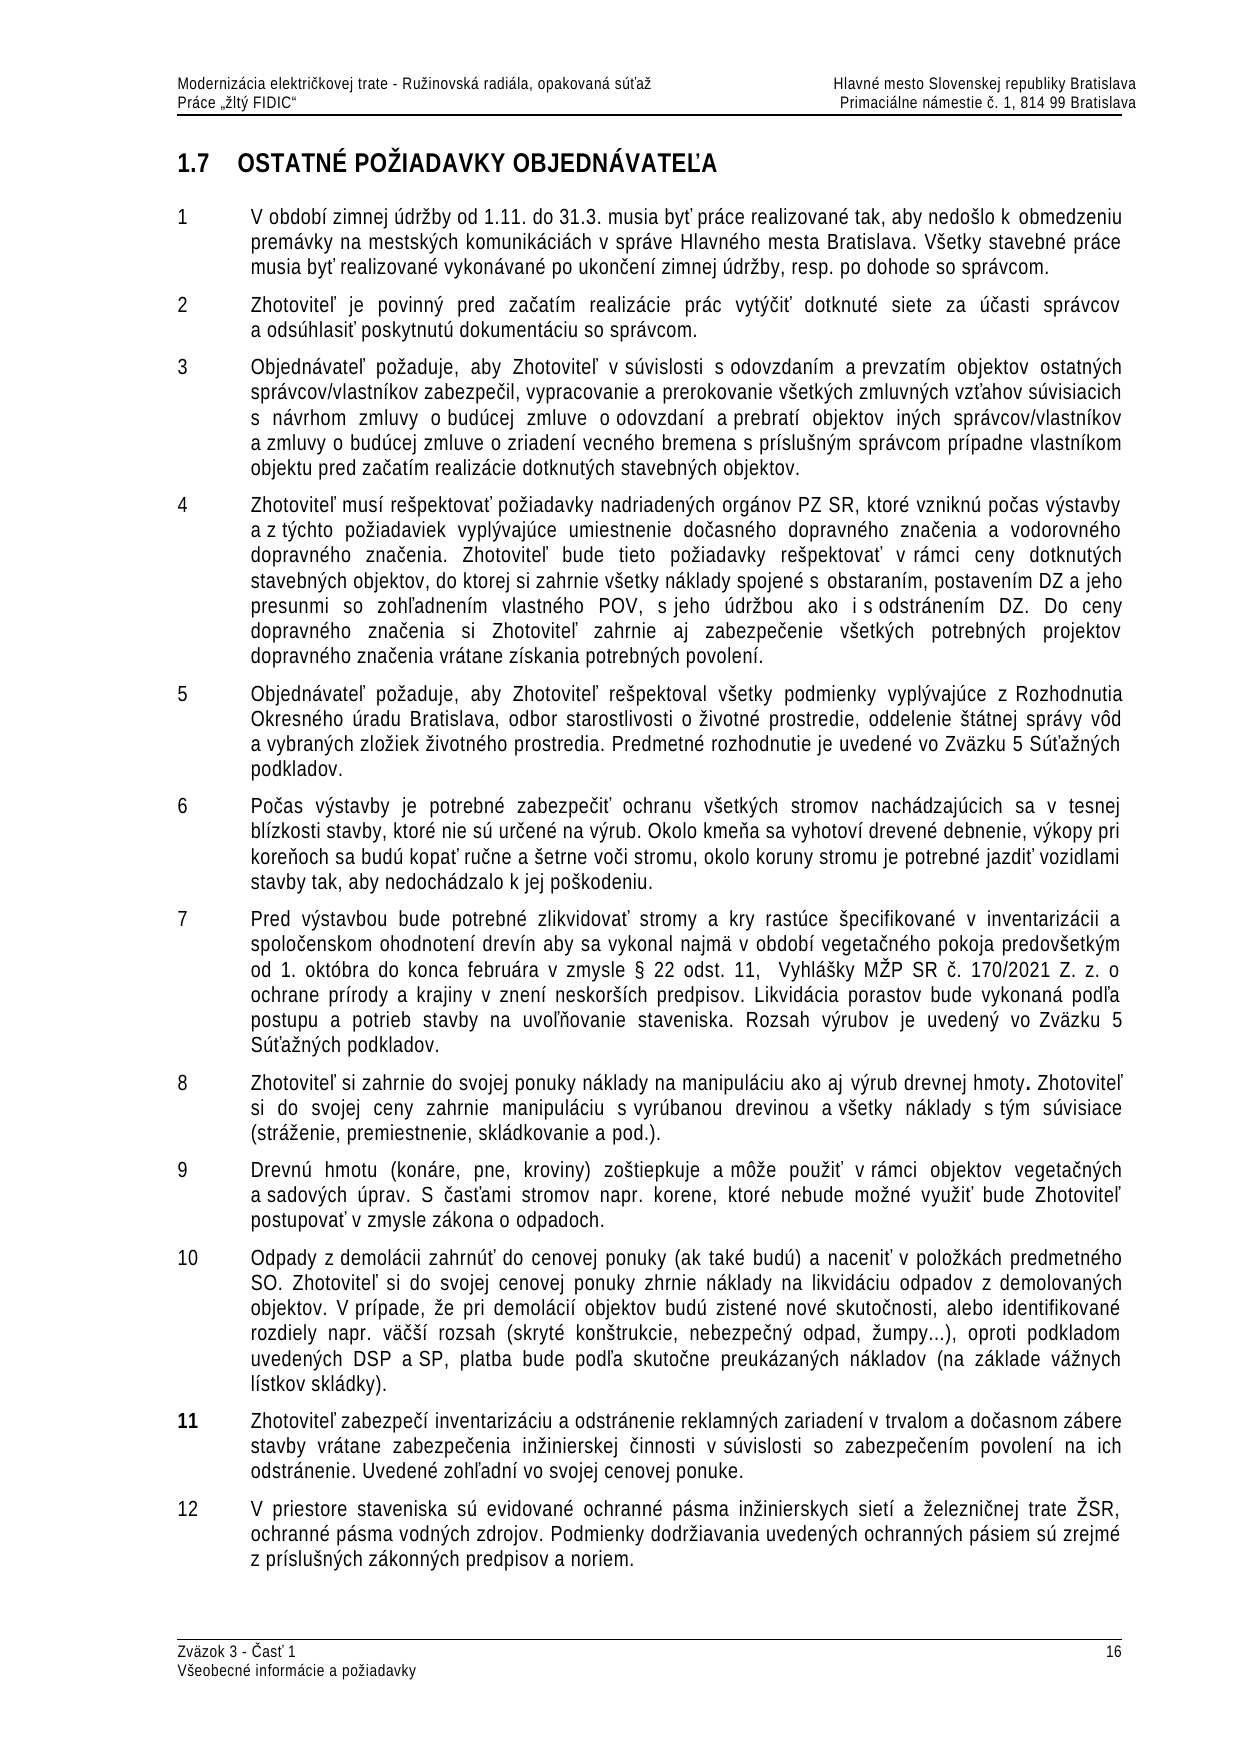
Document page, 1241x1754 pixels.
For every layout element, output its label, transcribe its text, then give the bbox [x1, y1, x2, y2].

list Zhotoviteľ musí rešpektovať požiadavky nadriadených orgánov PZ SR, ktoré vzniknú počas výstavby a z týchto požiadaviek vyplývajúce umiestnenie dočasného dopravného značenia a vodorovného dopravného značenia. Zhotoviteľ bude tieto požiadavky rešpektovať v rámci ceny dotknutých stavebných objektov, do ktorej si zahrnie všetky náklady spojené s obstaraním, postavením DZ a jeho presunmi so zohľadnením vlastného POV, s jeho údržbou ako i s odstránením DZ. Do ceny dopravného značenia si Zhotoviteľ zahrnie aj zabezpečenie všetkých potrebných projektov dopravného značenia vrátane získania potrebných povolení. [177, 492, 1122, 668]
list Objednávateľ požaduje, aby Zhotoviteľ v súvislosti s odovzdaním a prevzatím objektov ostatných správcov/vlastníkov zabezpečil, vypracovanie a prerokovanie všetkých zmluvných vzťahov súvisiacich s návrhom zmluvy o budúcej zmluve o odovzdaní a prebratí objektov iných správcov/vlastníkov a zmluvy o budúcej zmluve o zriadení vecného bremena s príslušným správcom prípadne vlastníkom objektu pred začatím realizácie dotknutých stavebných objektov. [177, 354, 1122, 480]
subtitle Ostatné požiadavky objednávateľa [177, 148, 1122, 179]
list Drevnú hmotu (konáre, pne, kroviny) zoštiepkuje a môže použiť v rámci objektov vegetačných a sadových úprav. S časťami stromov napr. korene, ktoré nebude možné využiť bude Zhotoviteľ postupovať v zmysle zákona o odpadoch. [177, 1157, 1122, 1232]
list V priestore staveniska sú evidované ochranné pásma inžinierskych sietí a železničnej trate ŽSR, ochranné pásma vodných zdrojov. Podmienky dodržiavania uvedených ochranných pásiem sú zrejmé z príslušných zákonných predpisov a noriem. [177, 1496, 1122, 1571]
list Zhotoviteľ si zahrnie do svojej ponuky náklady na manipuláciu ako aj výrub drevnej hmoty. Zhotoviteľ si do svojej ceny zahrnie manipuláciu s vyrúbanou drevinou a všetky náklady s tým súvisiace (stráženie, premiestnenie, skládkovanie a pod.). [177, 1069, 1122, 1145]
list V období zimnej údržby od 1.11. do 31.3. musia byť práce realizované tak, aby nedošlo k obmedzeniu premávky na mestských komunikáciách v správe Hlavného mesta Bratislava. Všetky stavebné práce musia byť realizované vykonávané po ukončení zimnej údržby, resp. po dohode so správcom. [177, 204, 1122, 279]
list Pred výstavbou bude potrebné zlikvidovať stromy a kry rastúce špecifikované v inventarizácii a spoločenskom ohodnotení drevín aby sa vykonal najmä v období vegetačného pokoja predovšetkým od 1. októbra do konca februára v zmysle § 22 odst. 11, Vyhlášky MŽP SR č. 170/2021 Z. z. o ochrane prírody a krajiny v znení neskorších predpisov. Likvidácia porastov bude vykonaná podľa postupu a potrieb stavby na uvoľňovanie staveniska. Rozsah výrubov je uvedený vo Zväzku 5 Súťažných podkladov. [177, 906, 1122, 1057]
list Odpady z demolácii zahrnúť do cenovej ponuky (ak také budú) a naceniť v položkách predmetného SO. Zhotoviteľ si do svojej cenovej ponuky zhrnie náklady na likvidáciu odpadov z demolovaných objektov. V prípade, že pri demolácií objektov budú zistené nové skutočnosti, alebo identifikované rozdiely napr. väčší rozsah (skryté konštrukcie, nebezpečný odpad, žumpy...), oproti podkladom uvedených DSP a SP, platba bude podľa skutočne preukázaných nákladov (na základe vážnych lístkov skládky). [177, 1245, 1122, 1396]
list Objednávateľ požaduje, aby Zhotoviteľ rešpektoval všetky podmienky vyplývajúce z Rozhodnutia Okresného úradu Bratislava, odbor starostlivosti o životné prostredie, oddelenie štátnej správy vôd a vybraných zložiek životného prostredia. Predmetné rozhodnutie je uvedené vo Zväzku 5 Súťažných podkladov. [177, 680, 1122, 781]
list Počas výstavby je potrebné zabezpečiť ochranu všetkých stromov nachádzajúcich sa v tesnej blízkosti stavby, ktoré nie sú určené na výrub. Okolo kmeňa sa vyhotoví drevené debnenie, výkopy pri koreňoch sa budú kopať ručne a šetrne voči stromu, okolo koruny stromu je potrebné jazdiť vozidlami stavby tak, aby nedochádzalo k jej poškodeniu. [177, 793, 1122, 894]
list Zhotoviteľ zabezpečí inventarizáciu a odstránenie reklamných zariadení v trvalom a dočasnom zábere stavby vrátane zabezpečenia inžinierskej činnosti v súvislosti so zabezpečením povolení na ich odstránenie. Uvedené zohľadní vo svojej cenovej ponuke. [177, 1408, 1122, 1483]
list Zhotoviteľ je povinný pred začatím realizácie prác vytýčiť dotknuté siete za účasti správcov a odsúhlasiť poskytnutú dokumentáciu so správcom. [177, 291, 1122, 342]
